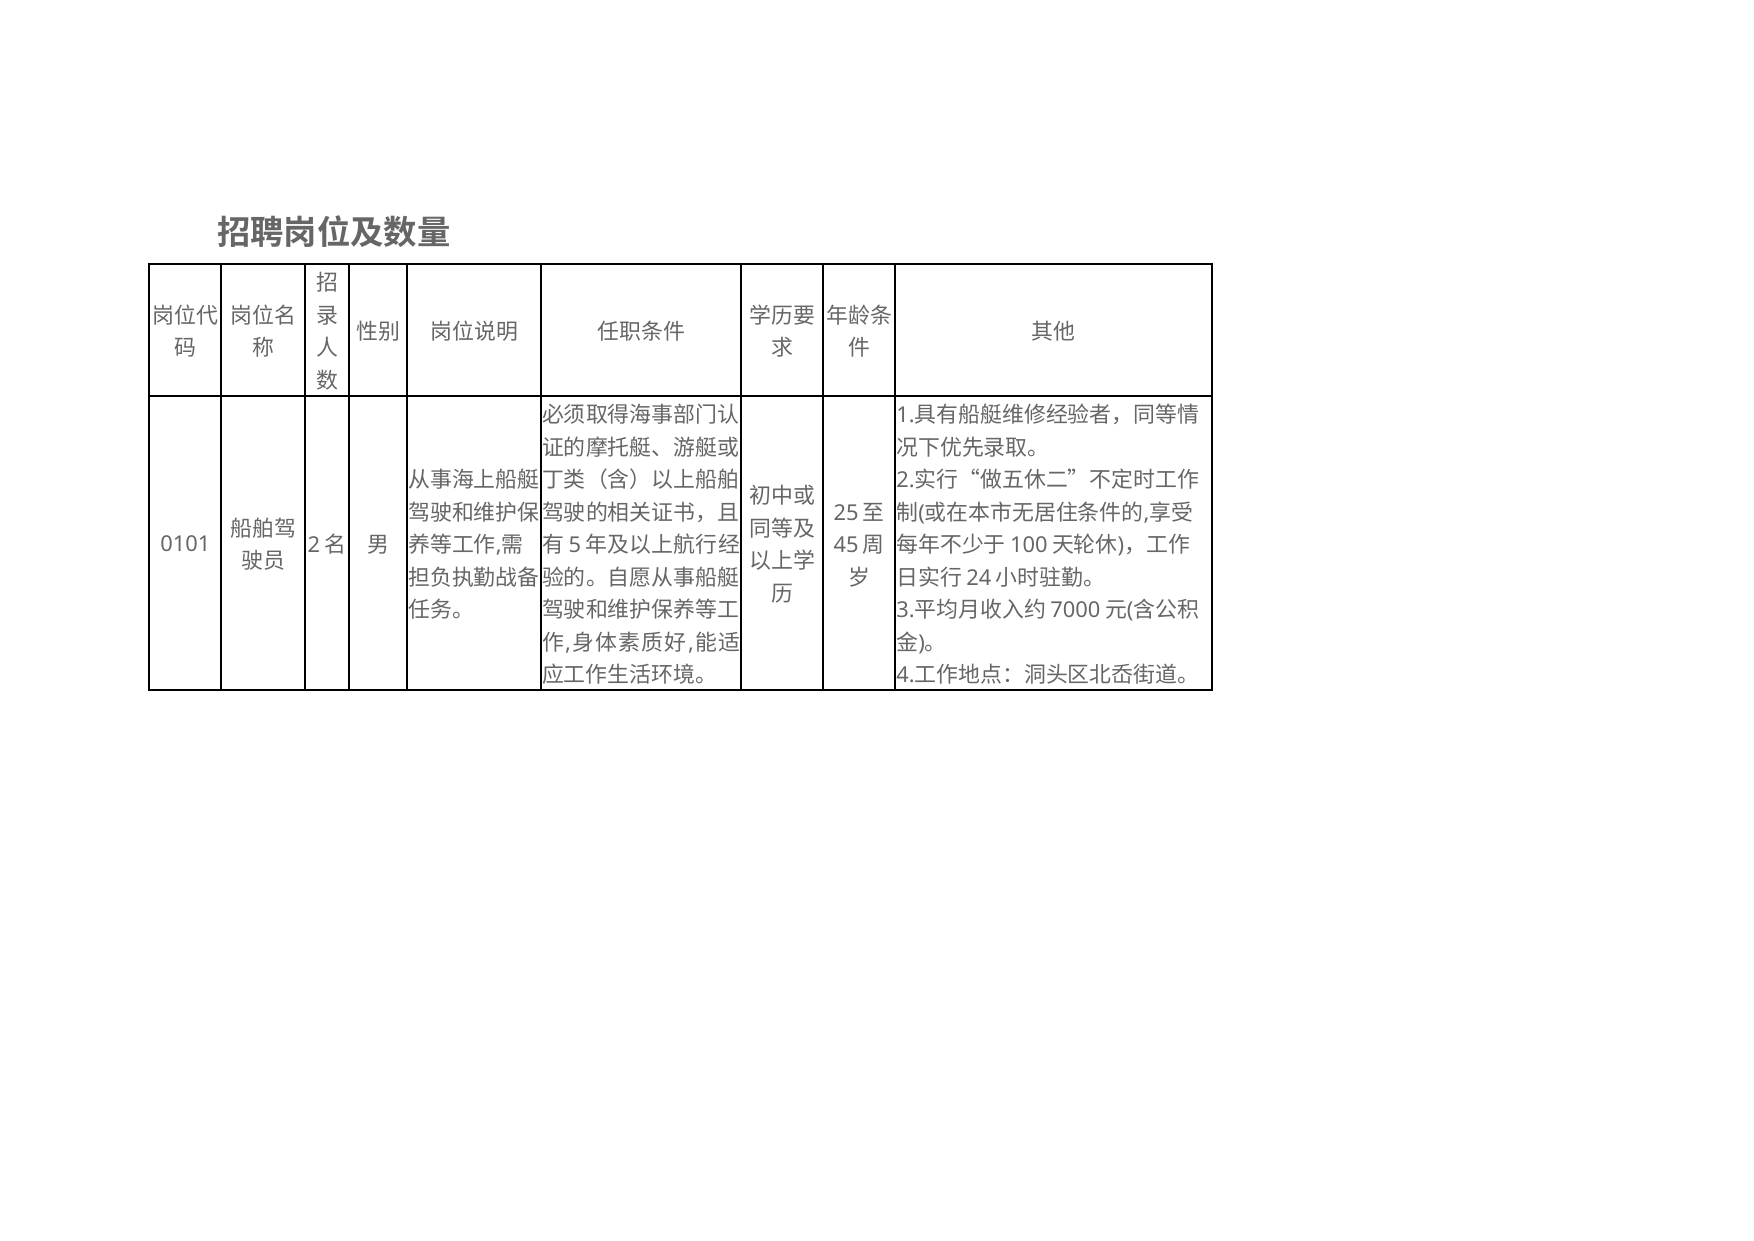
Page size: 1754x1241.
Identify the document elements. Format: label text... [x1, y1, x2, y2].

table_header 年龄条件 [824, 265, 894, 395]
table_header 其他 [896, 265, 1211, 395]
table_cell 初中或同等及以上学历 [742, 397, 822, 689]
table_header 性别 [350, 265, 406, 395]
table_header 任职条件 [542, 265, 740, 395]
table_cell 船舶驾驶员 [222, 397, 304, 689]
table_header 岗位名称 [222, 265, 304, 395]
table_cell 25至45周岁 [824, 397, 894, 689]
table_cell 1.具有船艇维修经验者，同等情况下优先录取。 2.实行“做五休二”不定时工作制(或在本市无居住条件的,享受每年不少于100天轮休)，工作日实行24小时驻勤。 3.平均月收入约7000元(含公积金)。 4.工作地点：洞头区北岙街道。 [896, 397, 1211, 689]
table_header 岗位说明 [408, 265, 540, 395]
table_cell 2名 [306, 397, 348, 689]
table_header 岗位代码 [150, 265, 220, 395]
table_cell 男 [350, 397, 406, 689]
table_header 学历要求 [742, 265, 822, 395]
table_cell 从事海上船艇驾驶和维护保养等工作,需担负执勤战备任务。 [408, 397, 540, 689]
text 招聘岗位及数量 [150, 198, 1604, 263]
table_cell 0101 [150, 397, 220, 689]
table_header 招录人数 [306, 265, 348, 395]
table_cell 必须取得海事部门认证的摩托艇、游艇或丁类（含）以上船舶驾驶的相关证书，且有5年及以上航行经验的。自愿从事船艇驾驶和维护保养等工作,身体素质好,能适应工作生活环境。 [542, 397, 740, 689]
